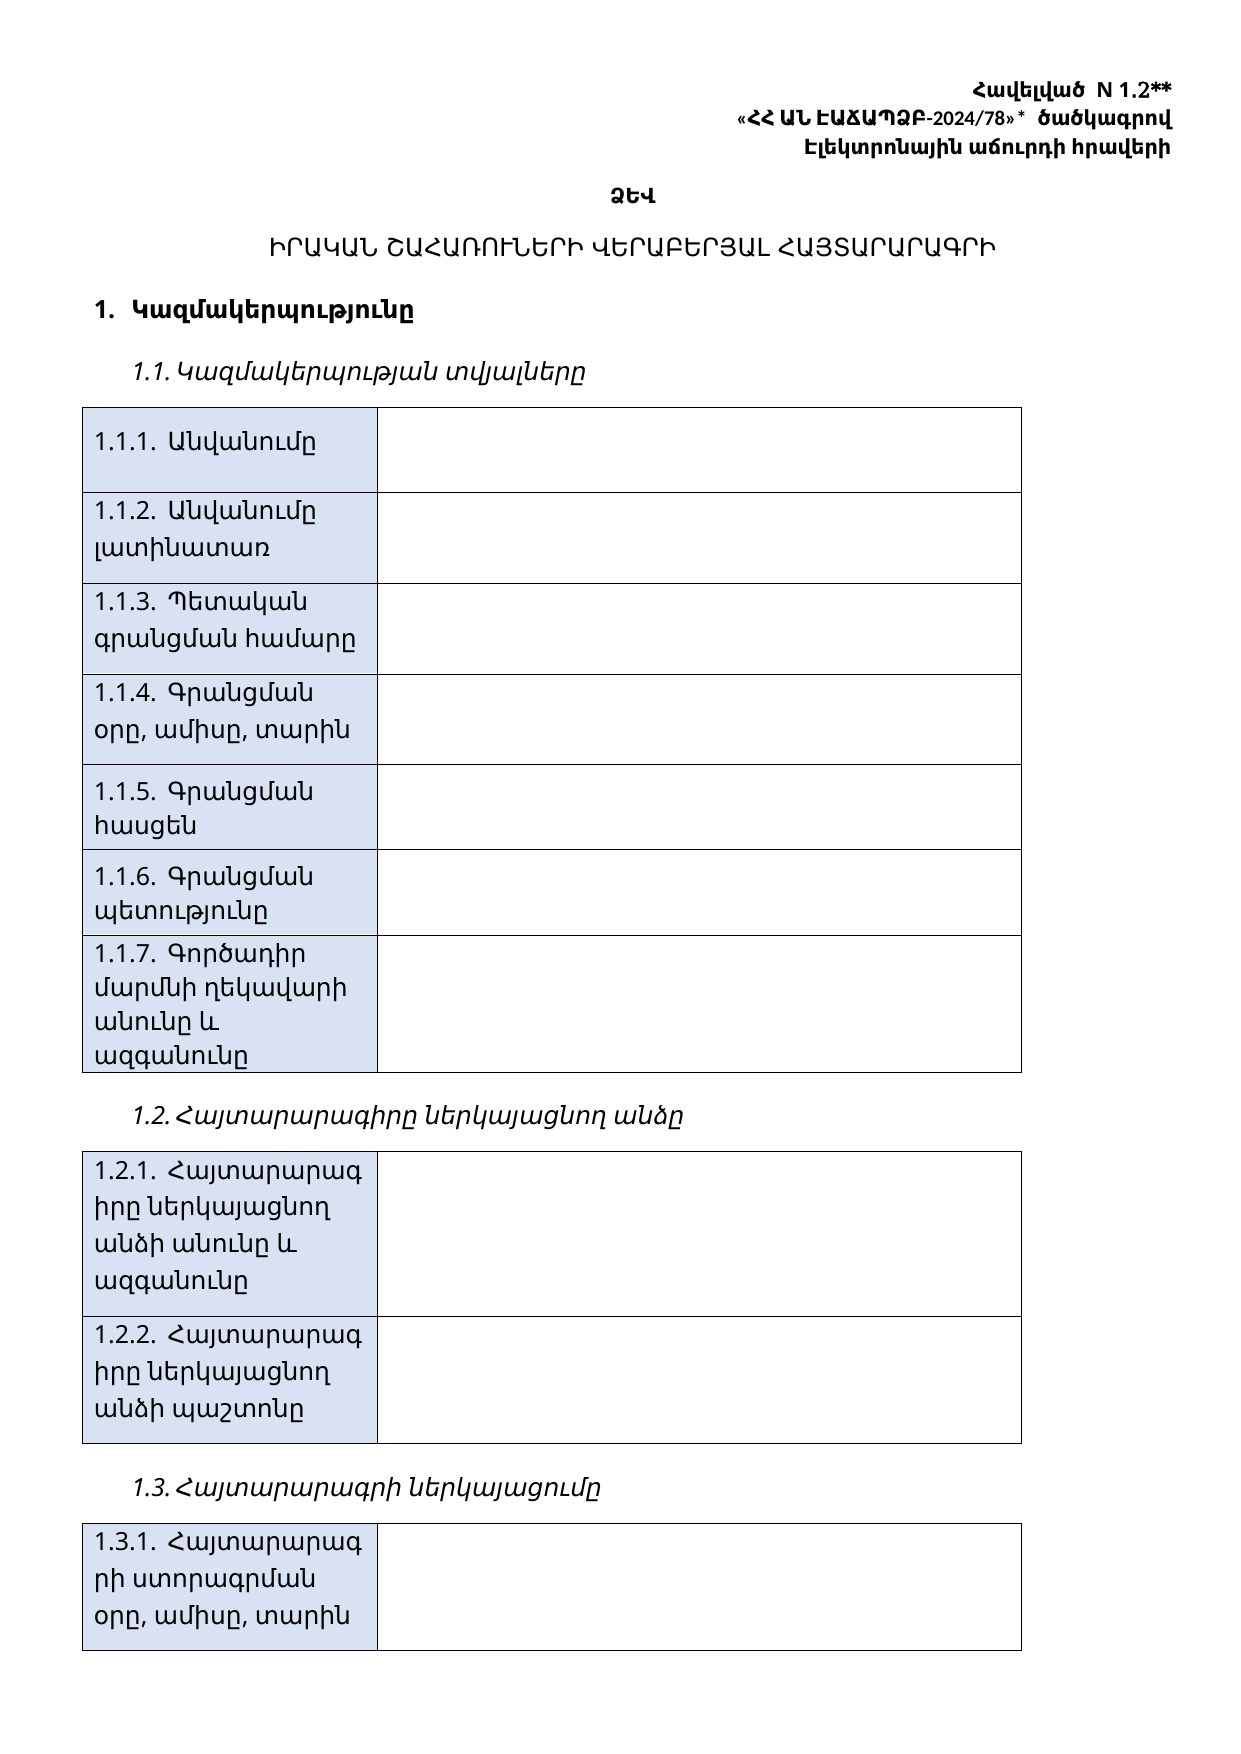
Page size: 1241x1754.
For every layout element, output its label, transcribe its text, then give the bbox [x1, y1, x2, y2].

table_header [378, 1524, 1021, 1650]
table_header [378, 408, 1021, 492]
list Հայտարարագրի ներկայացումը [131, 1469, 1171, 1503]
table_cell Գրանցման պետությունը [83, 850, 377, 934]
table_cell Անվանումը լատինատառ [83, 493, 377, 583]
table_cell [378, 675, 1021, 764]
table_cell Հայտարարագիրը ներկայացնող անձի պաշտոնը [83, 1317, 377, 1443]
text ՁԵՎ [94, 184, 1171, 209]
table_header Հայտարարագիրը ներկայացնող անձի անունը և ազգանունը [83, 1152, 377, 1316]
table_cell [378, 850, 1021, 934]
list Հայտարարագիրը ներկայացնող անձը [131, 1098, 1171, 1132]
table_cell Պետական գրանցման համարը [83, 584, 377, 673]
table_cell Գրանցման հասցեն [83, 765, 377, 849]
text Հավելված N 1․2** [94, 75, 1171, 103]
table_cell [378, 584, 1021, 673]
list Կազմակերպության տվյալները [131, 353, 1171, 387]
table_cell Գրանցման օրը, ամիսը, տարին [83, 675, 377, 764]
table_header [378, 1152, 1021, 1316]
table_cell [378, 765, 1021, 849]
table_header Անվանումը [83, 408, 377, 492]
text ԻՐԱԿԱՆ ՇԱՀԱՌՈՒՆԵՐԻ ՎԵՐԱԲԵՐՅԱԼ ՀԱՅՏԱՐԱՐԱԳՐԻ [94, 233, 1171, 262]
text Էլեկտրոնային աճուրդի հրավերի [94, 132, 1171, 160]
list Կազմակերպությունը [94, 291, 1171, 326]
table_header Հայտարարագրի ստորագրման օրը, ամիսը, տարին [83, 1524, 377, 1650]
table_cell [378, 936, 1021, 1072]
table_cell Գործադիր մարմնի ղեկավարի անունը և ազգանունը [83, 936, 377, 1072]
table_cell [378, 1317, 1021, 1443]
text «ՀՀ ԱՆ ԷԱՃԱՊՁԲ-2024/78»* ծածկագրով [94, 103, 1171, 132]
table_cell [378, 493, 1021, 583]
